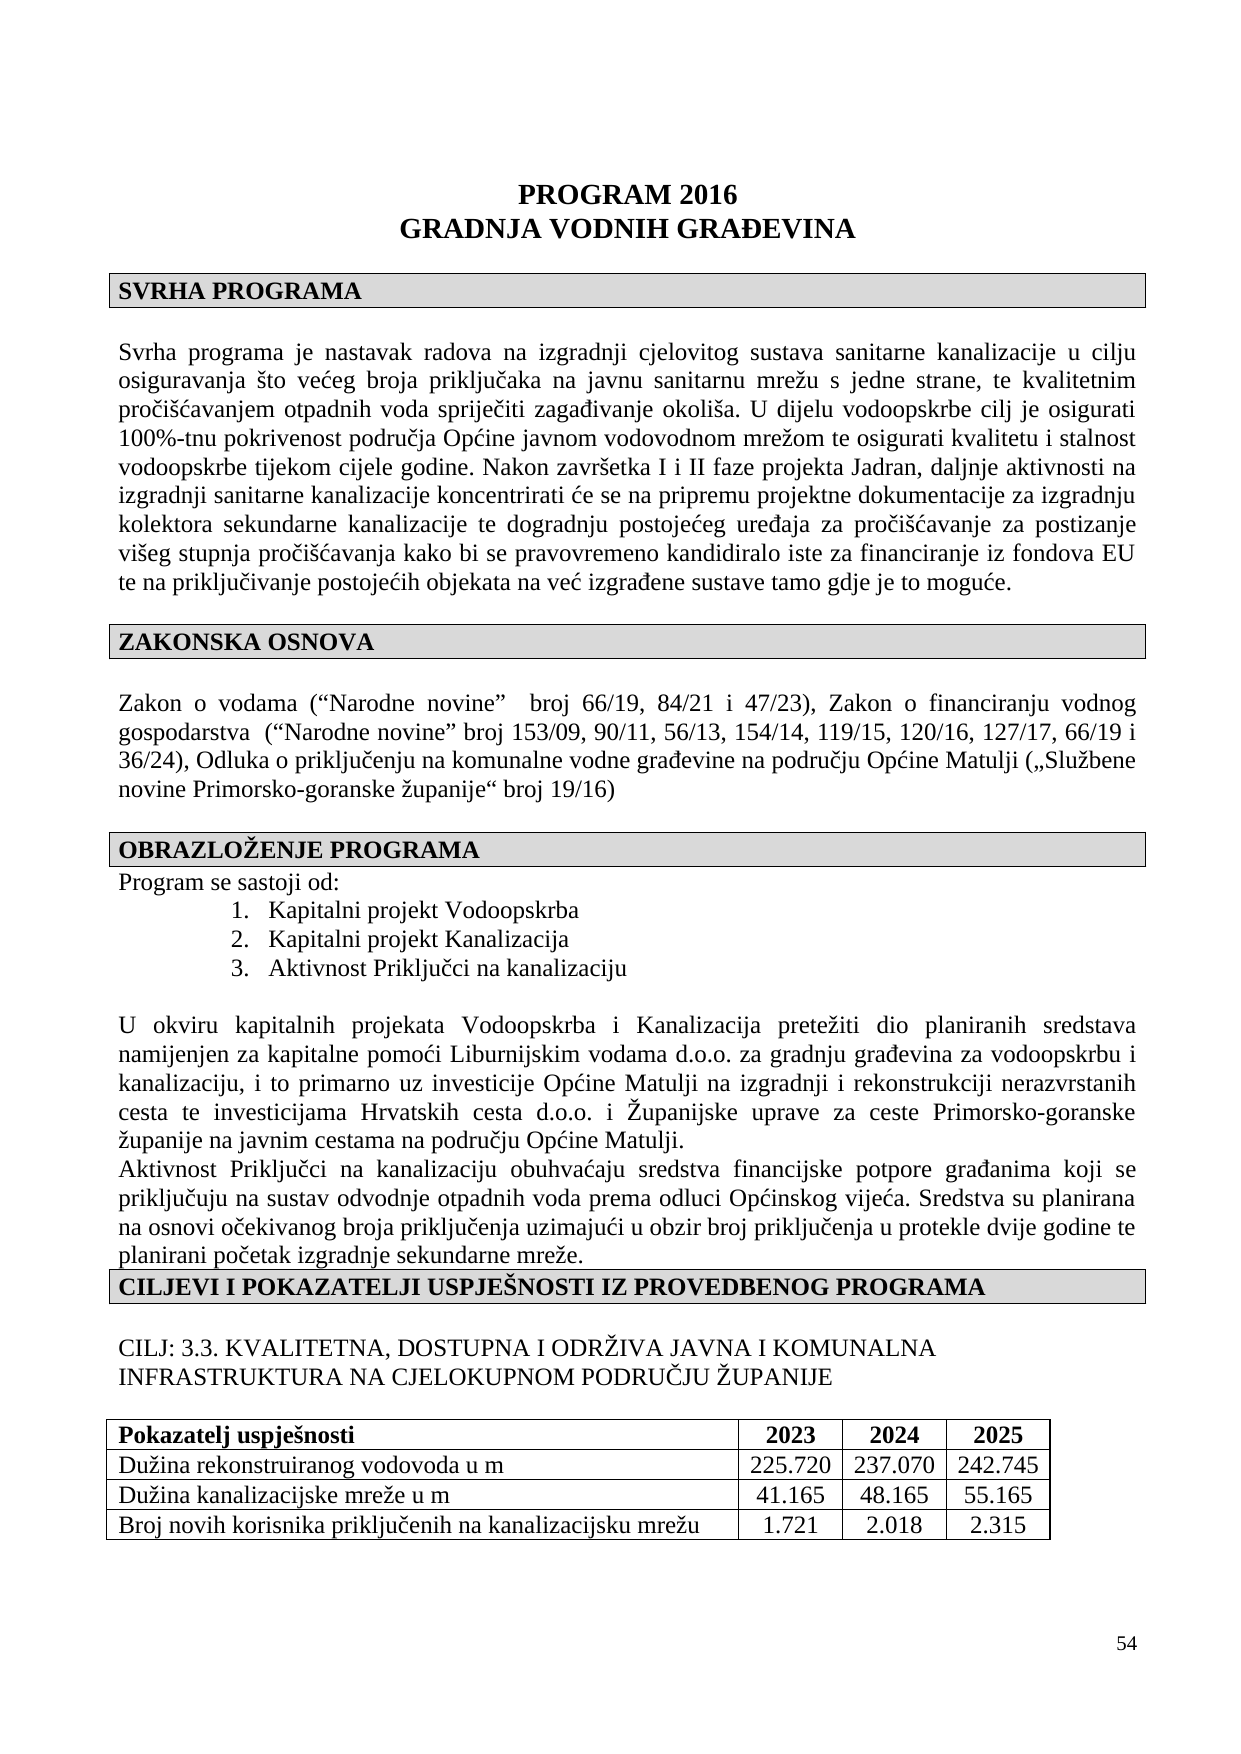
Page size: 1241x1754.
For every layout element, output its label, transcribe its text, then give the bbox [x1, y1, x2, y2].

table_cell 1.721 [739, 1510, 842, 1538]
table_cell Dužina rekonstruiranog vodovoda u m [107, 1450, 738, 1479]
table_cell 225.720 [739, 1450, 842, 1479]
text CILJEVI I POKAZATELJI USPJEŠNOSTI IZ PROVEDBENOG PROGRAMA [110, 1270, 1145, 1303]
table_header Pokazatelj uspješnosti [107, 1420, 738, 1449]
text OBRAZLOŽENJE PROGRAMA [110, 833, 1145, 866]
table_cell 41.165 [739, 1480, 842, 1509]
list Aktivnost Priključci na kanalizaciju [231, 953, 1137, 982]
list Kapitalni projekt Kanalizacija [231, 924, 1137, 953]
text Zakon o vodama (“Narodne novine” broj 66/19, 84/21 i 47/23), Zakon o financiranju vodnog gospodarstva (“Narodne novine” broj 153/09, 90/11, 56/13, 154/14, 119/15, 120/16, 127/17, 66/19 i 36/24), Odluka o priključenju na komunalne vodne građevine na području Općine Matulji („Službene novine Primorsko-goranske županije“ broj 19/16) [118, 688, 1137, 803]
table_header 2025 [947, 1420, 1049, 1449]
table_header 2024 [843, 1420, 946, 1449]
table_cell 2.315 [947, 1510, 1049, 1538]
text SVRHA PROGRAMA [110, 274, 1145, 307]
text PROGRAM 2016 [118, 177, 1137, 211]
table_header 2023 [739, 1420, 842, 1449]
table_cell 242.745 [947, 1450, 1049, 1479]
table_cell 2.018 [843, 1510, 946, 1538]
table_cell 55.165 [947, 1480, 1049, 1509]
table_cell Dužina kanalizacijske mreže u m [107, 1480, 738, 1509]
text CILJ: 3.3. KVALITETNA, DOSTUPNA I ODRŽIVA JAVNA I KOMUNALNA INFRASTRUKTURA NA CJELOKUPNOM PODRUČJU ŽUPANIJE [118, 1333, 1137, 1391]
text Program se sastoji od: [118, 867, 1137, 896]
text ZAKONSKA OSNOVA [110, 625, 1145, 658]
text Svrha programa je nastavak radova na izgradnji cjelovitog sustava sanitarne kanalizacije u cilju osiguravanja što većeg broja priključaka na javnu sanitarnu mrežu s jedne strane, te kvalitetnim pročišćavanjem otpadnih voda spriječiti zagađivanje okoliša. U dijelu vodoopskrbe cilj je osigurati 100%-tnu pokrivenost područja Općine javnom vodovodnom mrežom te osigurati kvalitetu i stalnost vodoopskrbe tijekom cijele godine. Nakon završetka I i II faze projekta Jadran, daljnje aktivnosti na izgradnji sanitarne kanalizacije koncentrirati će se na pripremu projektne dokumentacije za izgradnju kolektora sekundarne kanalizacije te dogradnju postojećeg uređaja za pročišćavanje za postizanje višeg stupnja pročišćavanja kako bi se pravovremeno kandidiralo iste za financiranje iz fondova EU te na priključivanje postojećih objekata na već izgrađene sustave tamo gdje je to moguće. [118, 337, 1137, 596]
list U okviru kapitalnih projekata Vodoopskrba i Kanalizacija pretežiti dio planiranih sredstava namijenjen za kapitalne pomoći Liburnijskim vodama d.o.o. za gradnju građevina za vodoopskrbu i kanalizaciju, i to primarno uz investicije Općine Matulji na izgradnji i rekonstrukciji nerazvrstanih cesta te investicijama Hrvatskih cesta d.o.o. i Županijske uprave za ceste Primorsko-goranske županije na javnim cestama na području Općine Matulji. [118, 1011, 1137, 1154]
list Kapitalni projekt Vodoopskrba [231, 896, 1137, 924]
table_cell Broj novih korisnika priključenih na kanalizacijsku mrežu [107, 1510, 738, 1538]
table_cell 48.165 [843, 1480, 946, 1509]
text GRADNJA VODNIH GRAĐEVINA [118, 211, 1137, 244]
list Aktivnost Priključci na kanalizaciju obuhvaćaju sredstva financijske potpore građanima koji se priključuju na sustav odvodnje otpadnih voda prema odluci Općinskog vijeća. Sredstva su planirana na osnovi očekivanog broja priključenja uzimajući u obzir broj priključenja u protekle dvije godine te planirani početak izgradnje sekundarne mreže. [118, 1154, 1137, 1269]
table_cell 237.070 [843, 1450, 946, 1479]
